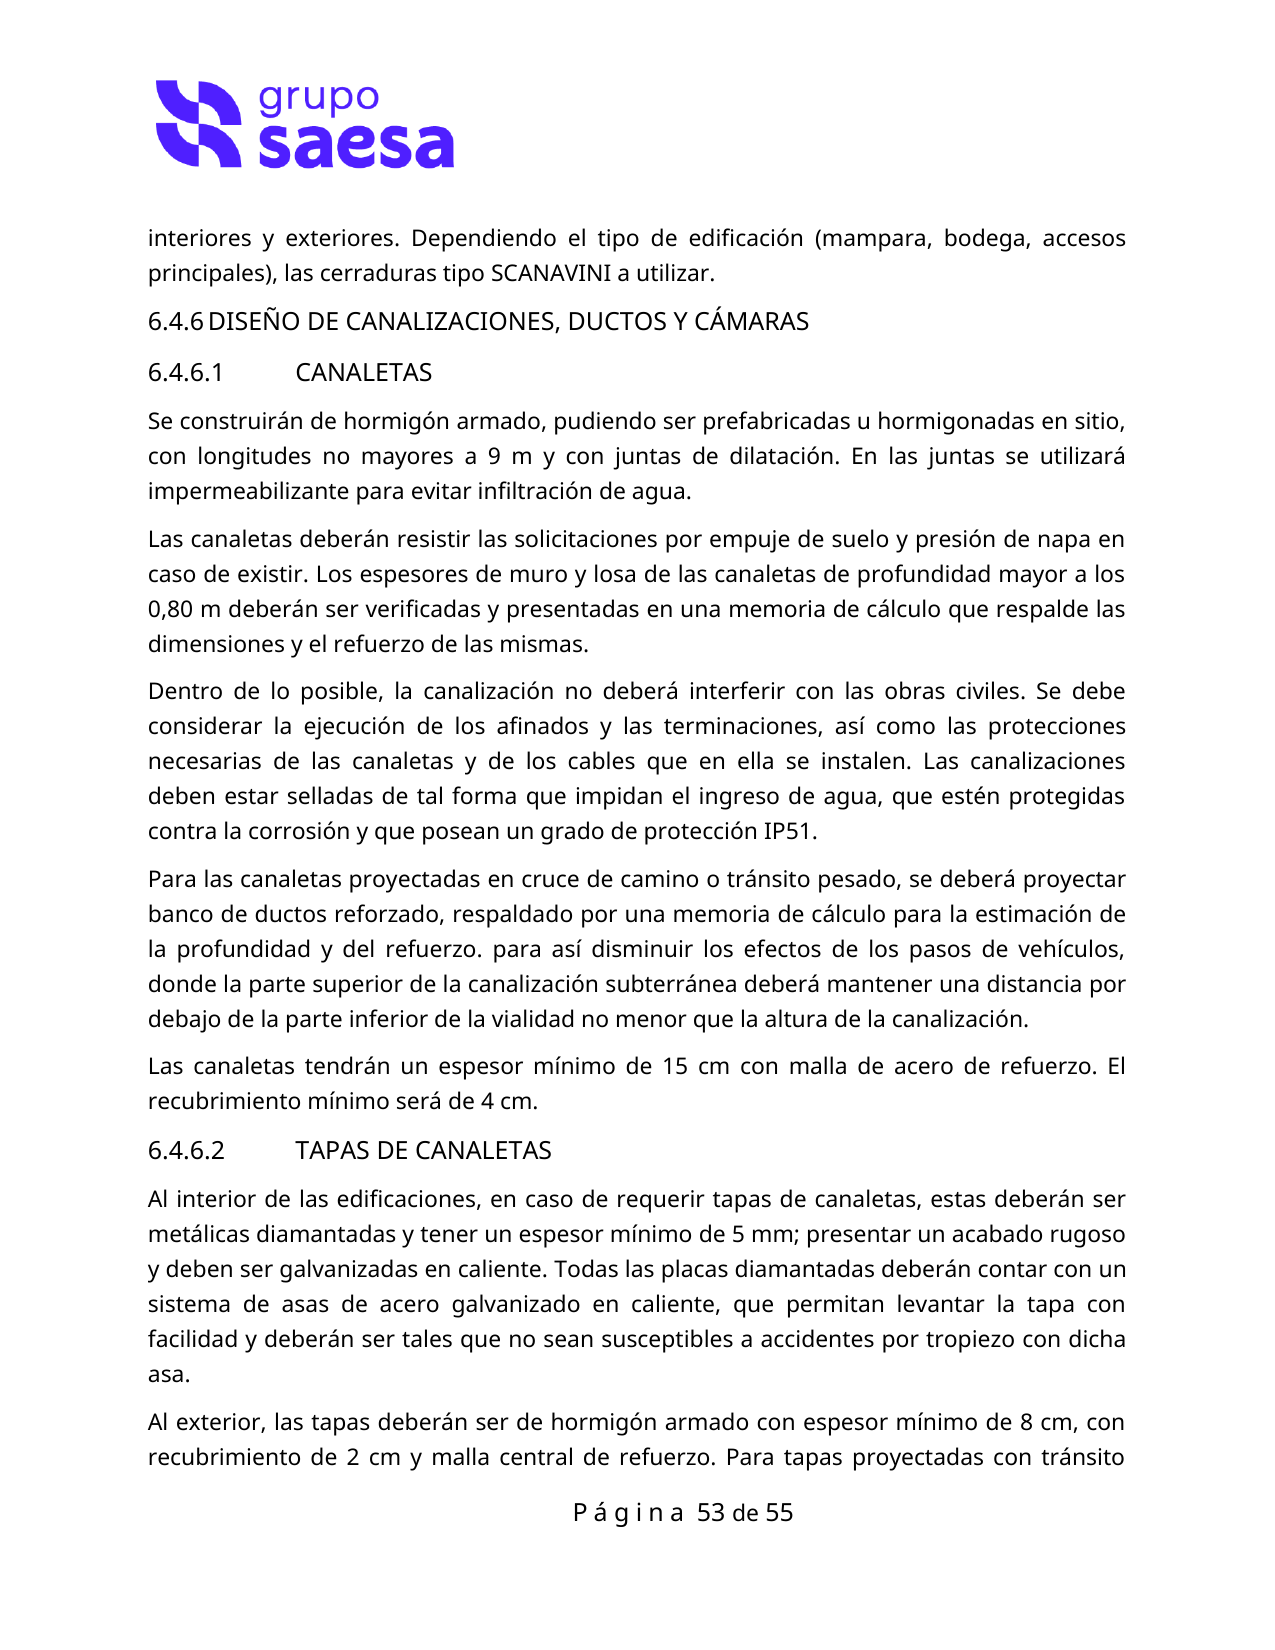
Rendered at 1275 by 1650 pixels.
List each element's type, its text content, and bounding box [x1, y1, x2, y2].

text Al interior de las edificaciones, en caso de requerir tapas de canaletas, estas deberán ser metálicas diamantadas y tener un espesor mínimo de 5 mm; presentar un acabado rugoso y deben ser galvanizadas en caliente. Todas las placas diamantadas deberán contar con un sistema de asas de acero galvanizado en caliente, que permitan levantar la tapa con facilidad y deberán ser tales que no sean susceptibles a accidentes por tropiezo con dicha asa. [148, 1183, 1127, 1389]
subtitle Diseño de canalizaciones, ductos y cámaras [148, 304, 1127, 338]
subtitle Canaletas [148, 354, 1127, 389]
text Se construirán de hormigón armado, pudiendo ser prefabricadas u hormigonadas en sitio, con longitudes no mayores a 9 m y con juntas de dilatación. En las juntas se utilizará impermeabilizante para evitar infiltración de agua. [148, 405, 1127, 506]
text Las canaletas tendrán un espesor mínimo de 15 cm con malla de acero de refuerzo. El recubrimiento mínimo será de 4 cm. [148, 1050, 1127, 1116]
picture [147, 73, 458, 171]
subtitle Tapas de Canaletas [148, 1133, 1127, 1167]
text Para las canaletas proyectadas en cruce de camino o tránsito pesado, se deberá proyectar banco de ductos reforzado, respaldado por una memoria de cálculo para la estimación de la profundidad y del refuerzo. para así disminuir los efectos de los pasos de vehículos, donde la parte superior de la canalización subterránea deberá mantener una distancia por debajo de la parte inferior de la vialidad no menor que la altura de la canalización. [148, 863, 1127, 1034]
text Las canaletas deberán resistir las solicitaciones por empuje de suelo y presión de napa en caso de existir. Los espesores de muro y losa de las canaletas de profundidad mayor a los 0,80 m deberán ser verificadas y presentadas en una memoria de cálculo que respalde las dimensiones y el refuerzo de las mismas. [148, 523, 1127, 659]
text Dentro de lo posible, la canalización no deberá interferir con las obras civiles. Se debe considerar la ejecución de los afinados y las terminaciones, así como las protecciones necesarias de las canaletas y de los cables que en ella se instalen. Las canalizaciones deben estar selladas de tal forma que impidan el ingreso de agua, que estén protegidas contra la corrosión y que posean un grado de protección IP51. [148, 675, 1127, 846]
